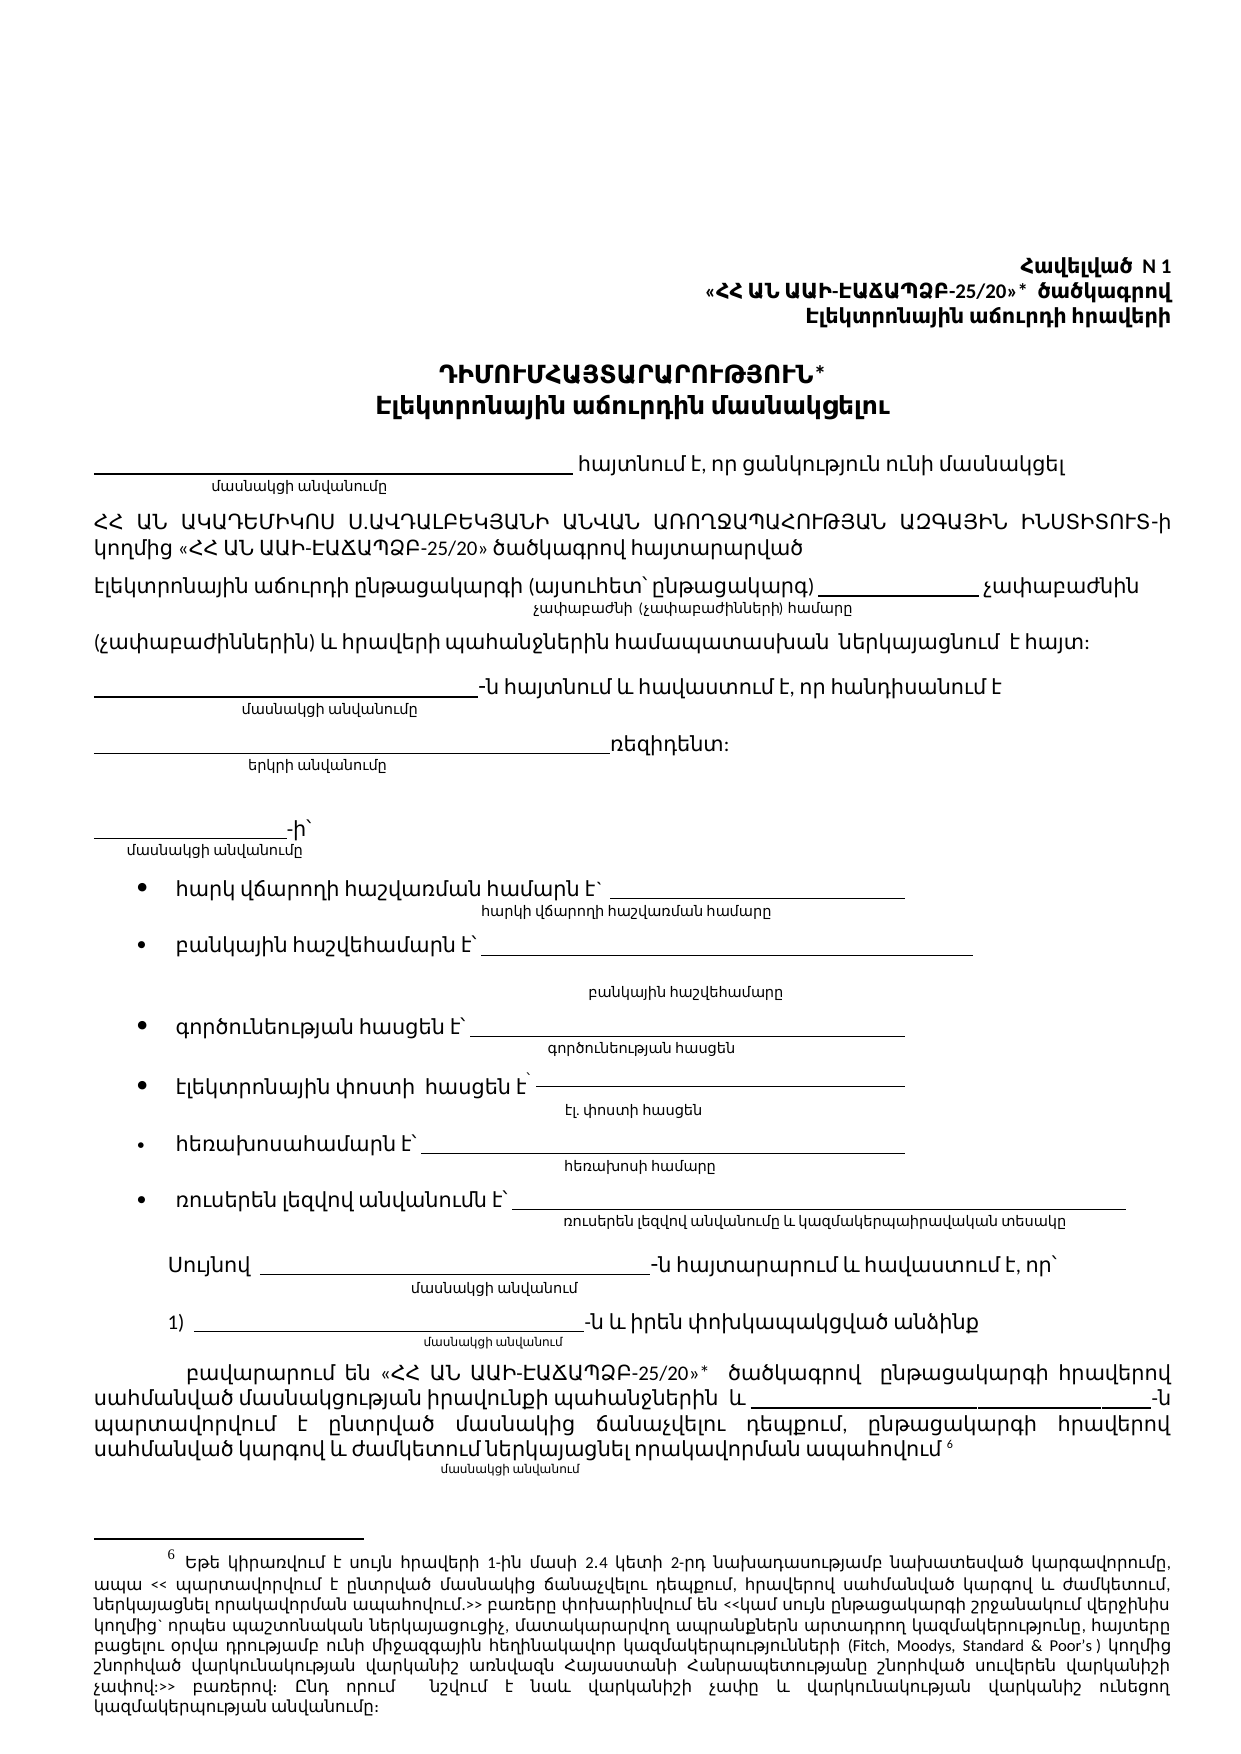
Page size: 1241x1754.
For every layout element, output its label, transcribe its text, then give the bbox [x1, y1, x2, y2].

text «ՀՀ ԱՆ ԱԱԻ-ԷԱՃԱՊՁԲ-25/20»* ծածկագրով [94, 278, 1171, 304]
text մասնակցի անվանում [94, 1279, 1171, 1309]
text երկրի անվանումը [94, 756, 1171, 787]
text ԴԻՄՈՒՄՀԱՅՏԱՐԱՐՈՒԹՅՈՒՆ* [94, 360, 1171, 390]
text բանկային հաշվեհամարը [94, 983, 1171, 1014]
text գործունեության հասցեն [94, 1040, 1171, 1070]
text էլ. փոստի հասցեն [94, 1101, 1171, 1131]
list գործունեության հասցեն է՝ [138, 1014, 1171, 1040]
text (չափաբաժիններին) և հրավերի պահանջներին համապատասխան ներկայացնում է հայտ: [94, 629, 1171, 655]
list բանկային հաշվեհամարն է՝ [138, 933, 1171, 983]
text մասնակցի անվանումը [94, 701, 1171, 731]
list էլեկտրոնային փոստի հասցեն է՝ [138, 1070, 1171, 1101]
text մասնակցի անվանում [94, 1335, 1171, 1360]
text էլեկտրոնային աճուրդի ընթացակարգի (այսուհետ՝ ընթացակարգ) չափաբաժնին [94, 573, 1171, 599]
text ՀՀ ԱՆ ԱԿԱԴԵՄԻԿՈՍ Ս.ԱՎԴԱԼԲԵԿՅԱՆԻ ԱՆՎԱՆ ԱՌՈՂՋԱՊԱՀՈՒԹՅԱՆ ԱԶԳԱՅԻՆ ԻՆՍՏԻՏՈՒՏ-ի կողմից «ՀՀ ԱՆ ԱԱԻ-ԷԱՃԱՊՁԲ-25/20» ծածկագրով հայտարարված [94, 507, 1171, 561]
text բավարարում են «ՀՀ ԱՆ ԱԱԻ-ԷԱՃԱՊՁԲ-25/20»* ծածկագրով ընթացակարգի հրավերով սահմանված մասնակցության իրավունքի պահանջներին և -ն պարտավորվում է ընտրված մասնակից ճանաչվելու դեպքում, ընթացակարգի հրավերով սահմանված կարգով և ժամկետում ներկայացնել որակավորման ապահովում [94, 1360, 1171, 1462]
list հարկ վճարողի հաշվառման համարն է` [138, 872, 1171, 902]
text ռեզիդենտ: [94, 731, 1171, 756]
text Սույնով -ն հայտարարում և հավաստում է, որ՝ [94, 1248, 1171, 1279]
text մասնակցի անվանում [94, 1462, 1171, 1487]
text հայտնում է, որ ցանկություն ունի մասնակցել [94, 451, 1171, 477]
text ռուսերեն լեզվով անվանումը և կազմակերպաիրավական տեսակը [94, 1213, 1171, 1243]
text -ն հայտնում և հավաստում է, որ հանդիսանում է [94, 670, 1171, 701]
text չափաբաժնի (չափաբաժինների) համարը [94, 599, 1171, 629]
text մասնակցի անվանումը [94, 841, 1171, 872]
text Հավելված N 1 [94, 253, 1171, 278]
text հեռախոսի համարը [462, 1157, 1171, 1187]
text Էլեկտրոնային աճուրդի հրավերի [94, 304, 1171, 329]
subtitle Էլեկտրոնային աճուրդին մասնակցելու [94, 390, 1171, 421]
list հեռախոսահամարն է՝ [138, 1131, 1171, 1157]
text 1) -ն և իրեն փոխկապակցված անձինք [94, 1309, 1171, 1335]
list ռուսերեն լեզվով անվանումն է՝ [138, 1187, 1171, 1213]
text մասնակցի անվանումը [94, 477, 1171, 507]
text հարկի վճարողի հաշվառման համարը [94, 902, 1171, 933]
text -ի՝ [94, 816, 1171, 841]
